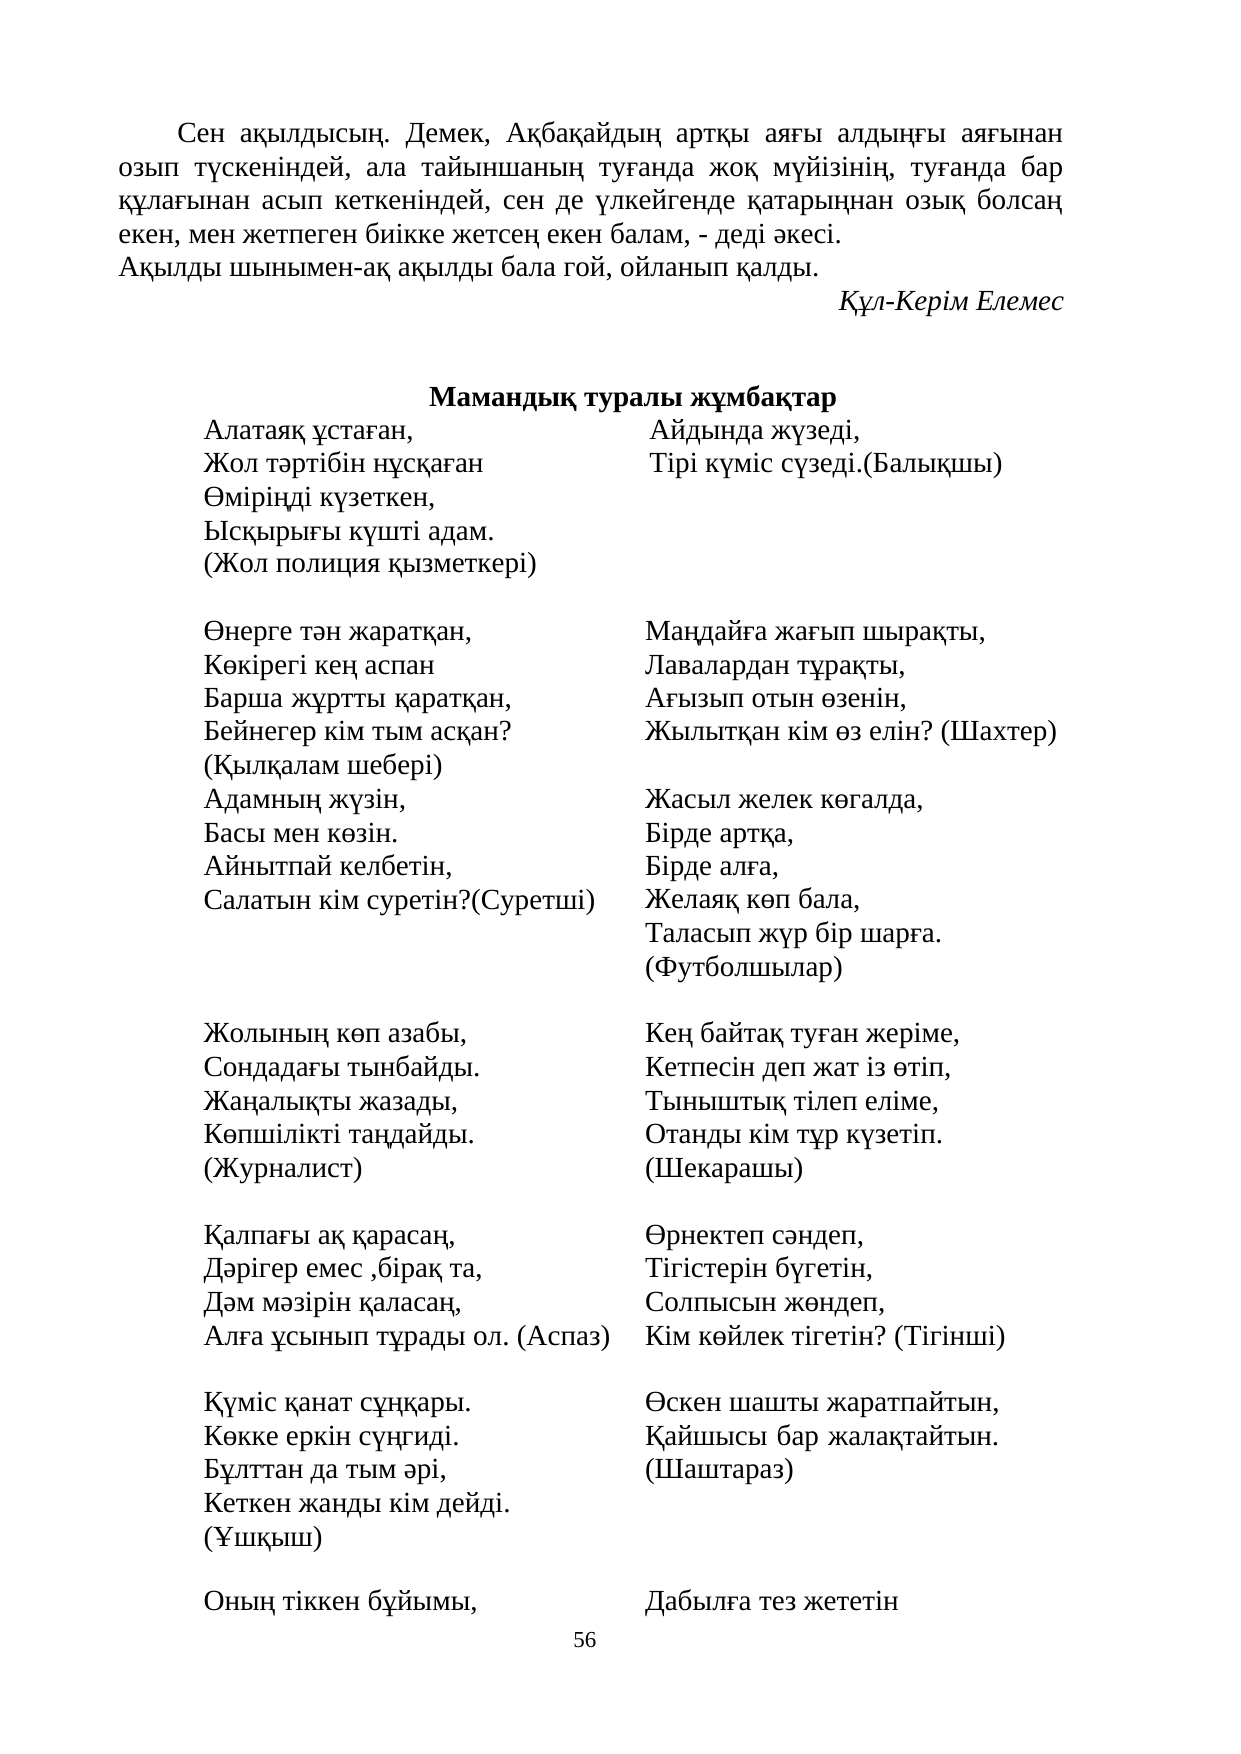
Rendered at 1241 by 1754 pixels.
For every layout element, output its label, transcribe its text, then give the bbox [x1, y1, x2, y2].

subtitle Мамандық туралы жұмбақтар [141, 379, 1124, 412]
table_cell Жолының көп азабы, Сондадағы тынбайды. Жаңалықты жазады, Көпшілікті таңдайды. (Журналист) [183, 1000, 628, 1201]
text Сен ақылдысың. Демек, Ақбақайдың артқы аяғы алдыңғы аяғынан озып түскеніндей, ала тайыншаның туғанда жоқ мүйізінің, туғанда бар құлағынан асып кеткеніндей, сен де үлкейгенде қатарыңнан озық болсаң екен, мен жетпеген биікке жетсең екен балам, - деді әкесі. [118, 115, 1063, 249]
table_header Алатаяқ ұстаған, Жол тәртібін нұсқаған Өміріңді күзеткен, Ысқырығы күшті адам. (Жол полиция қызметкері) [183, 413, 628, 597]
table_cell Жасыл желек көгалда, Бірде артқа, Бірде алға, Желаяқ көп бала, Таласып жүр бір шарға. (Футболшылар) [628, 781, 1078, 999]
table_cell Адамның жүзін, Басы мен көзін. Айнытпай келбетін, Салатын кім суретін?(Суретші) [183, 781, 628, 999]
table_cell Өскен шашты жаратпайтын, Қайшысы бар жалақтайтын. (Шаштараз) [628, 1369, 1078, 1569]
table_cell Дабылға тез жететін [628, 1570, 1078, 1619]
table_cell Өнерге тән жаратқан, Көкірегі кең аспан Барша жұртты қаратқан, Бейнегер кім тым асқан? (Қылқалам шебері) [183, 597, 628, 781]
table_cell Қалпағы ақ қарасаң, Дәрігер емес ,бірақ та, Дәм мәзірін қаласаң, Алға ұсынып тұрады ол. (Аспаз) [183, 1201, 628, 1368]
table_cell Кең байтақ туған жеріме, Кетпесін деп жат із өтіп, Тыныштық тілеп еліме, Отанды кім тұр күзетіп. (Шекарашы) [628, 1000, 1078, 1201]
text Құл-Керім Елемес [48, 283, 1064, 317]
table_cell Оның тіккен бұйымы, [183, 1570, 628, 1619]
table_cell Өрнектеп сәндеп, Тігістерін бүгетін, Солпысын жөндеп, Кім көйлек тігетін? (Тігінші) [628, 1201, 1078, 1368]
table_cell Қүміс қанат сұңқары. Көкке еркін сүңгиді. Бұлттан да тым әрі, Кеткен жанды кім дейді. (Ұшқыш) [183, 1369, 628, 1569]
table_cell Маңдайға жағып шырақты, Лавалардан тұрақты, Ағызып отын өзенін, Жылытқан кім өз елін? (Шахтер) [628, 597, 1078, 781]
table_header Айдында жүзеді, Тірі күміс сүзеді.(Балықшы) [628, 413, 1078, 597]
text Ақылды шынымен-ақ ақылды бала гой, ойланып қалды. [118, 249, 1173, 283]
